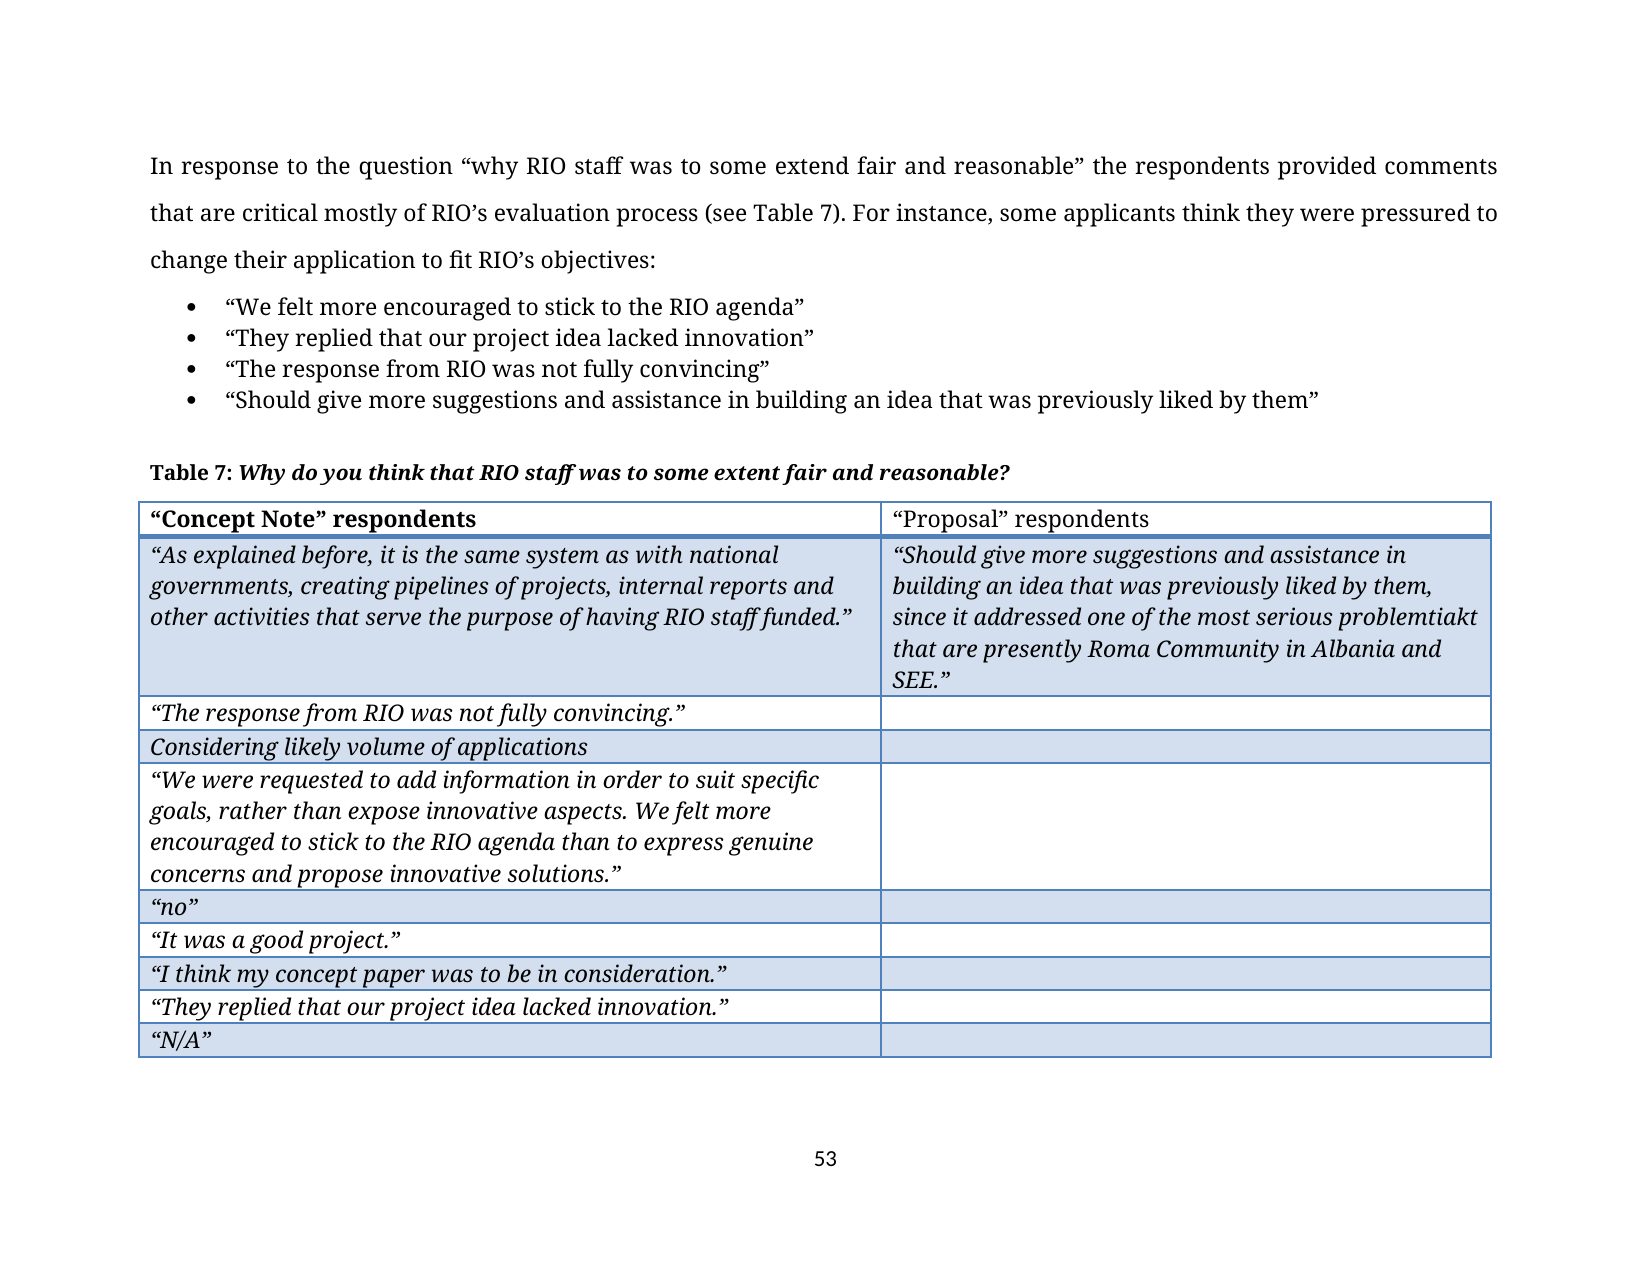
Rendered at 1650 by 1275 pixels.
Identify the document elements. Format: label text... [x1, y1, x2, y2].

table_cell “As explained before, it is the same system as with national governments, creating pipelines of projects, internal reports and other activities that serve the purpose of having RIO staff funded.” [140, 539, 880, 695]
text Table 7: Why do you think that RIO staff was to some extent fair and reasonable? [150, 458, 1500, 487]
table_cell “The response from RIO was not fully convincing.” [140, 697, 880, 728]
table_cell [882, 891, 1490, 922]
table_cell [882, 697, 1490, 728]
list “Should give more suggestions and assistance in building an idea that was previously liked by them” [187, 384, 1500, 416]
table_header “Proposal” respondents [882, 503, 1490, 534]
table_cell [882, 991, 1490, 1022]
table_cell Considering likely volume of applications [140, 731, 880, 762]
table_cell “N/A” [140, 1024, 880, 1056]
table_cell “Should give more suggestions and assistance in building an idea that was previously liked by them, since it addressed one of the most serious problemtiakt that are presently Roma Community in Albania and SEE.” [882, 539, 1490, 695]
table_cell “They replied that our project idea lacked innovation.” [140, 991, 880, 1022]
table_cell [882, 1024, 1490, 1056]
table_cell “I think my concept paper was to be in consideration.” [140, 958, 880, 989]
text In response to the question “why RIO staff was to some extend fair and reasonable” the respondents provided comments that are critical mostly of RIO’s evaluation process (see Table 7). For instance, some applicants think they were pressured to change their application to fit RIO’s objectives: [150, 150, 1500, 275]
table_cell [882, 764, 1490, 889]
list “We felt more encouraged to stick to the RIO agenda” [187, 291, 1500, 322]
table_cell [882, 958, 1490, 989]
table_cell [882, 731, 1490, 762]
list “They replied that our project idea lacked innovation” [187, 322, 1500, 353]
list “The response from RIO was not fully convincing” [187, 353, 1500, 384]
table_cell [882, 924, 1490, 956]
table_header “Concept Note” respondents [140, 503, 880, 534]
table_cell “We were requested to add information in order to suit specific goals, rather than expose innovative aspects. We felt more encouraged to stick to the RIO agenda than to express genuine concerns and propose innovative solutions.” [140, 764, 880, 889]
table_cell “It was a good project.” [140, 924, 880, 956]
table_cell “no” [140, 891, 880, 922]
